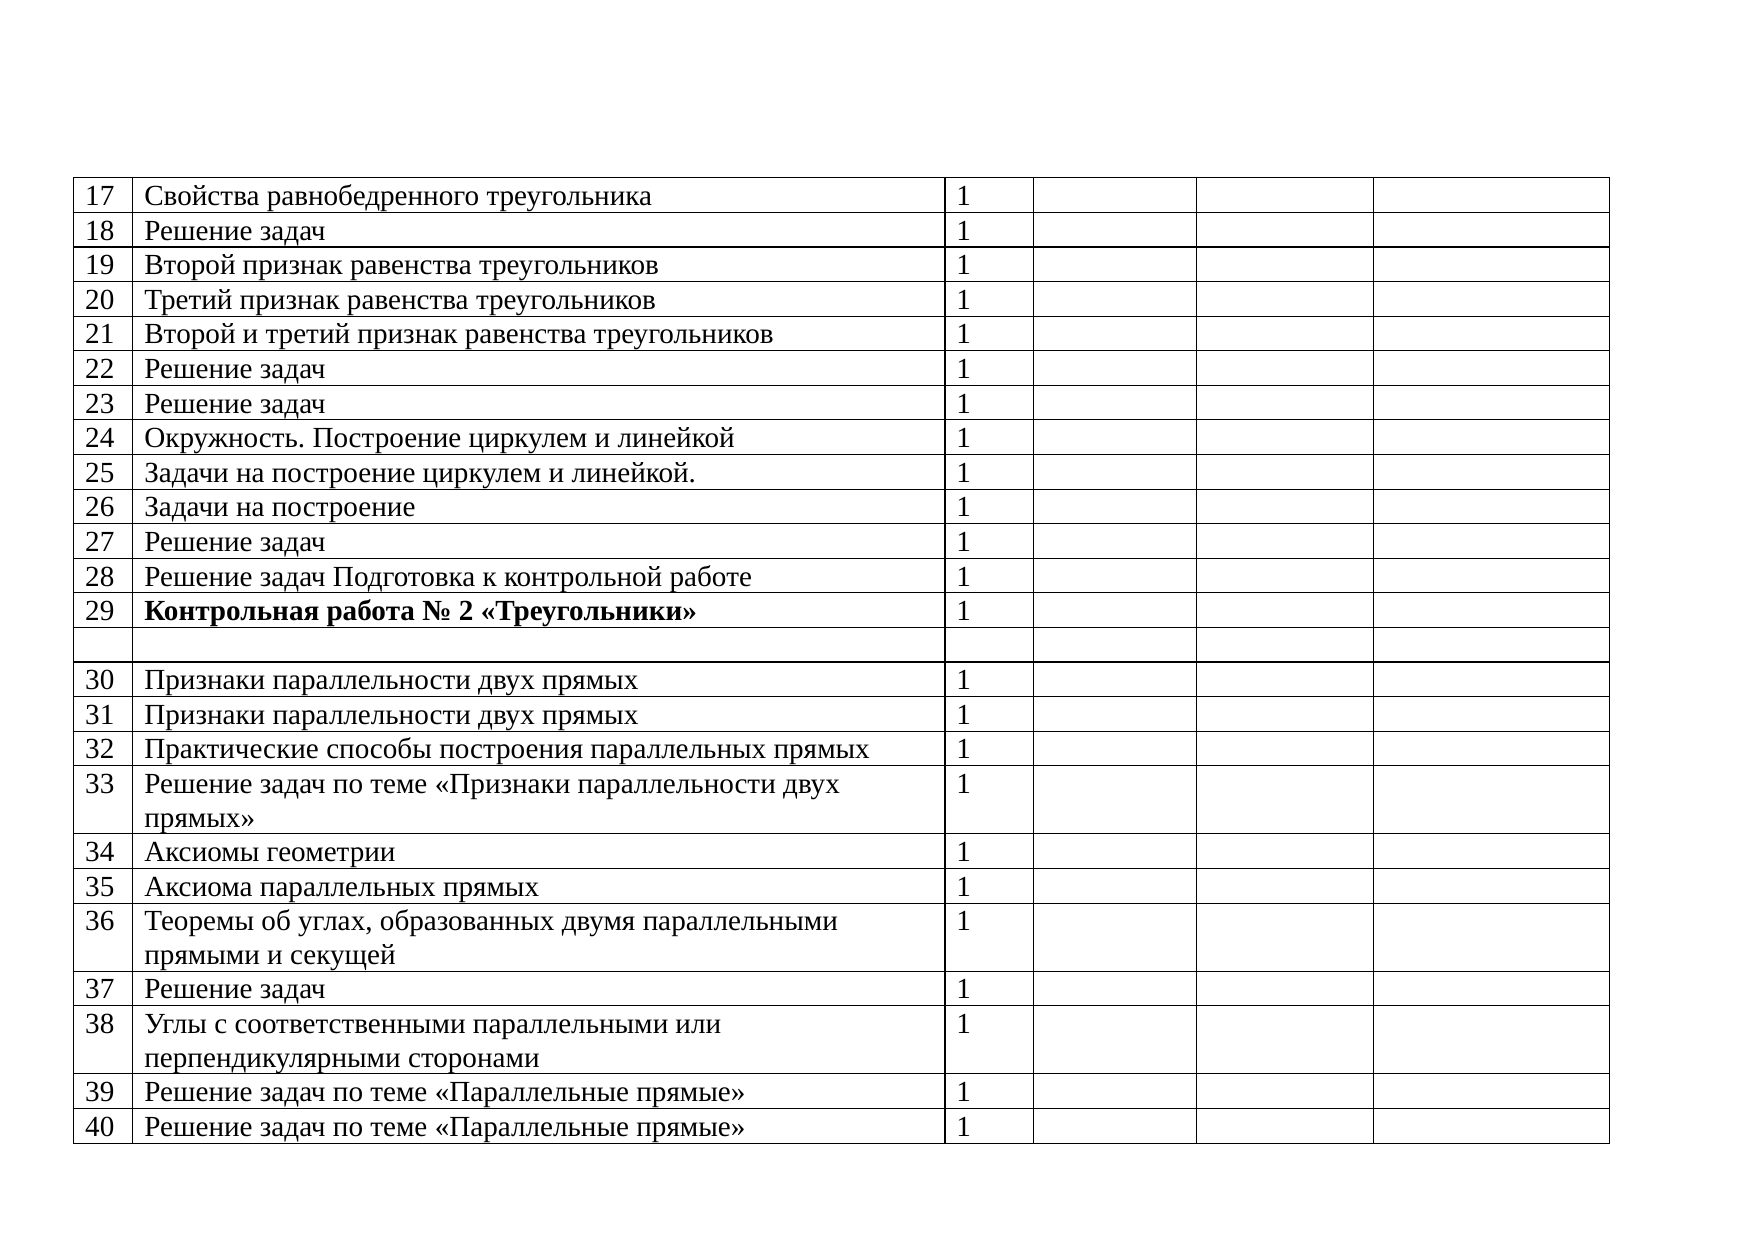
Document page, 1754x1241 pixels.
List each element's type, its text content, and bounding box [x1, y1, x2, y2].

table_cell 1 [946, 248, 1033, 281]
table_cell [1374, 1109, 1609, 1142]
table_cell [1197, 972, 1373, 1005]
table_cell 1 [946, 697, 1033, 731]
table_cell [1034, 282, 1196, 316]
table_cell [1034, 869, 1196, 902]
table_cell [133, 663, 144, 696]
table_cell [1034, 213, 1196, 246]
table_cell 19 [74, 248, 132, 281]
table_cell [1197, 834, 1373, 868]
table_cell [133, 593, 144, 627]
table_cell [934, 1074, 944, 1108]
table_cell [1197, 386, 1373, 419]
table_cell [1197, 869, 1373, 902]
table_cell [1034, 834, 1196, 868]
table_cell [133, 628, 944, 661]
table_cell 1 [946, 455, 1033, 488]
table_cell [1034, 317, 1196, 350]
table_cell [1374, 178, 1609, 212]
table_cell [1034, 490, 1196, 523]
table_cell 1 [946, 524, 1033, 558]
table_cell [1034, 351, 1196, 385]
table_cell 39 [74, 1074, 132, 1108]
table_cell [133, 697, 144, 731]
table_cell [1197, 490, 1373, 523]
table_cell [1197, 1006, 1373, 1073]
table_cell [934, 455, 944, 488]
table_cell [1374, 697, 1609, 731]
table_cell [1197, 420, 1373, 454]
table_cell [1197, 559, 1373, 592]
table_cell [946, 628, 1033, 661]
table_cell 23 [74, 386, 132, 419]
table_cell 1 [946, 317, 1033, 350]
table_cell 1 [946, 834, 1033, 868]
table_cell [1374, 663, 1609, 696]
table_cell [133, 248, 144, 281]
table_cell [1034, 420, 1196, 454]
table_cell [1374, 869, 1609, 902]
table_cell [1034, 766, 1196, 833]
table_cell [1374, 972, 1609, 1005]
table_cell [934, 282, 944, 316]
table_cell 1 [946, 869, 1033, 902]
table_cell 32 [74, 732, 132, 765]
table_cell 1 [946, 282, 1033, 316]
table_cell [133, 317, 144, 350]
table_cell [1374, 455, 1609, 488]
table_cell [1034, 248, 1196, 281]
table_cell 1 [946, 1109, 1033, 1142]
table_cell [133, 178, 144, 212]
table_cell 1 [946, 386, 1033, 419]
table_cell 27 [74, 524, 132, 558]
table_cell 1 [946, 904, 1033, 971]
table_cell [1197, 213, 1373, 246]
table_cell [1034, 732, 1196, 765]
table_cell [1197, 178, 1373, 212]
table_cell [1197, 455, 1373, 488]
table_cell 37 [74, 972, 132, 1005]
table_cell 28 [74, 559, 132, 592]
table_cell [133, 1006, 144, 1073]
table_cell 35 [74, 869, 132, 902]
table_cell 38 [74, 1006, 132, 1073]
table_cell [1374, 248, 1609, 281]
table_cell [1374, 420, 1609, 454]
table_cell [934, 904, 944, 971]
table_cell 25 [74, 455, 132, 488]
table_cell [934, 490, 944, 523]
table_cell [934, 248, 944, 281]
table_cell [1034, 455, 1196, 488]
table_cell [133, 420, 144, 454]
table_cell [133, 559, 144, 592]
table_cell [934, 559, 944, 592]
table_cell 26 [74, 490, 132, 523]
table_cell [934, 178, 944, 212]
table_cell 1 [946, 213, 1033, 246]
table_cell [1374, 593, 1609, 627]
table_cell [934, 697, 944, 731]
table_cell [1197, 524, 1373, 558]
table_cell [1197, 282, 1373, 316]
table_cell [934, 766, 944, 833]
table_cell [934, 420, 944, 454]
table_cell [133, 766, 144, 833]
table_cell [1034, 386, 1196, 419]
table_cell [1197, 317, 1373, 350]
table_cell [1197, 766, 1373, 833]
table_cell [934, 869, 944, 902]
table_cell [1374, 834, 1609, 868]
table_cell 1 [946, 766, 1033, 833]
table_cell [1197, 697, 1373, 731]
table_cell [1374, 732, 1609, 765]
table_cell 31 [74, 697, 132, 731]
table_cell [1034, 524, 1196, 558]
table_cell [1034, 1074, 1196, 1108]
table_cell 21 [74, 317, 132, 350]
table_cell 18 [74, 213, 132, 246]
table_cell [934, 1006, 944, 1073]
table_cell [1197, 351, 1373, 385]
table_cell [1034, 593, 1196, 627]
table_cell [1374, 282, 1609, 316]
table_cell 1 [946, 420, 1033, 454]
table_cell [1197, 663, 1373, 696]
table_cell 24 [74, 420, 132, 454]
table_cell [1374, 559, 1609, 592]
table_cell [1034, 1006, 1196, 1073]
table_cell [1034, 972, 1196, 1005]
table_cell [1374, 1074, 1609, 1108]
table_cell 20 [74, 282, 132, 316]
table_cell [1034, 559, 1196, 592]
table_cell 22 [74, 351, 132, 385]
table_cell [1034, 1109, 1196, 1142]
table_cell [1197, 1109, 1373, 1142]
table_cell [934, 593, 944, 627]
table_cell [1197, 593, 1373, 627]
table_cell 1 [946, 972, 1033, 1005]
table_cell [1374, 1006, 1609, 1073]
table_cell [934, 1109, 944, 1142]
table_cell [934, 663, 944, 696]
table_cell [1374, 766, 1609, 833]
table_cell 1 [946, 1006, 1033, 1073]
table_cell 36 [74, 904, 132, 971]
table_cell [1197, 732, 1373, 765]
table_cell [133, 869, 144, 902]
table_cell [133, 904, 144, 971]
table_cell [1374, 490, 1609, 523]
table_cell 1 [946, 559, 1033, 592]
table_cell [1034, 178, 1196, 212]
table_cell [1374, 386, 1609, 419]
table_cell [1374, 904, 1609, 971]
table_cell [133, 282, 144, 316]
table_cell [1374, 317, 1609, 350]
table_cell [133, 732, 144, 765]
table_cell [1034, 663, 1196, 696]
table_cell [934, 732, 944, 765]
table_cell [1374, 351, 1609, 385]
table_cell 29 [74, 593, 132, 627]
table_cell [1374, 628, 1609, 661]
table_cell [1197, 904, 1373, 971]
table_cell [1374, 213, 1609, 246]
table_cell 34 [74, 834, 132, 868]
table_cell [1374, 524, 1609, 558]
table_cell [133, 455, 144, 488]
table_cell 17 [74, 178, 132, 212]
table_cell [1034, 697, 1196, 731]
table_cell 1 [946, 351, 1033, 385]
table_cell [1034, 628, 1196, 661]
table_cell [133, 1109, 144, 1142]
table_cell 30 [74, 663, 132, 696]
table_cell [1197, 1074, 1373, 1108]
table_cell [1197, 628, 1373, 661]
table_cell 33 [74, 766, 132, 833]
table_cell 40 [74, 1109, 132, 1142]
table_cell [74, 628, 132, 661]
table_cell [1197, 248, 1373, 281]
table_cell 1 [946, 732, 1033, 765]
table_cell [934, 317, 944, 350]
table_cell 1 [946, 178, 1033, 212]
table_cell 1 [946, 1074, 1033, 1108]
table_cell [1034, 904, 1196, 971]
table_cell 1 [946, 490, 1033, 523]
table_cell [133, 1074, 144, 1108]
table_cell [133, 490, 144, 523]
table_cell 1 [946, 663, 1033, 696]
table_cell 1 [946, 593, 1033, 627]
